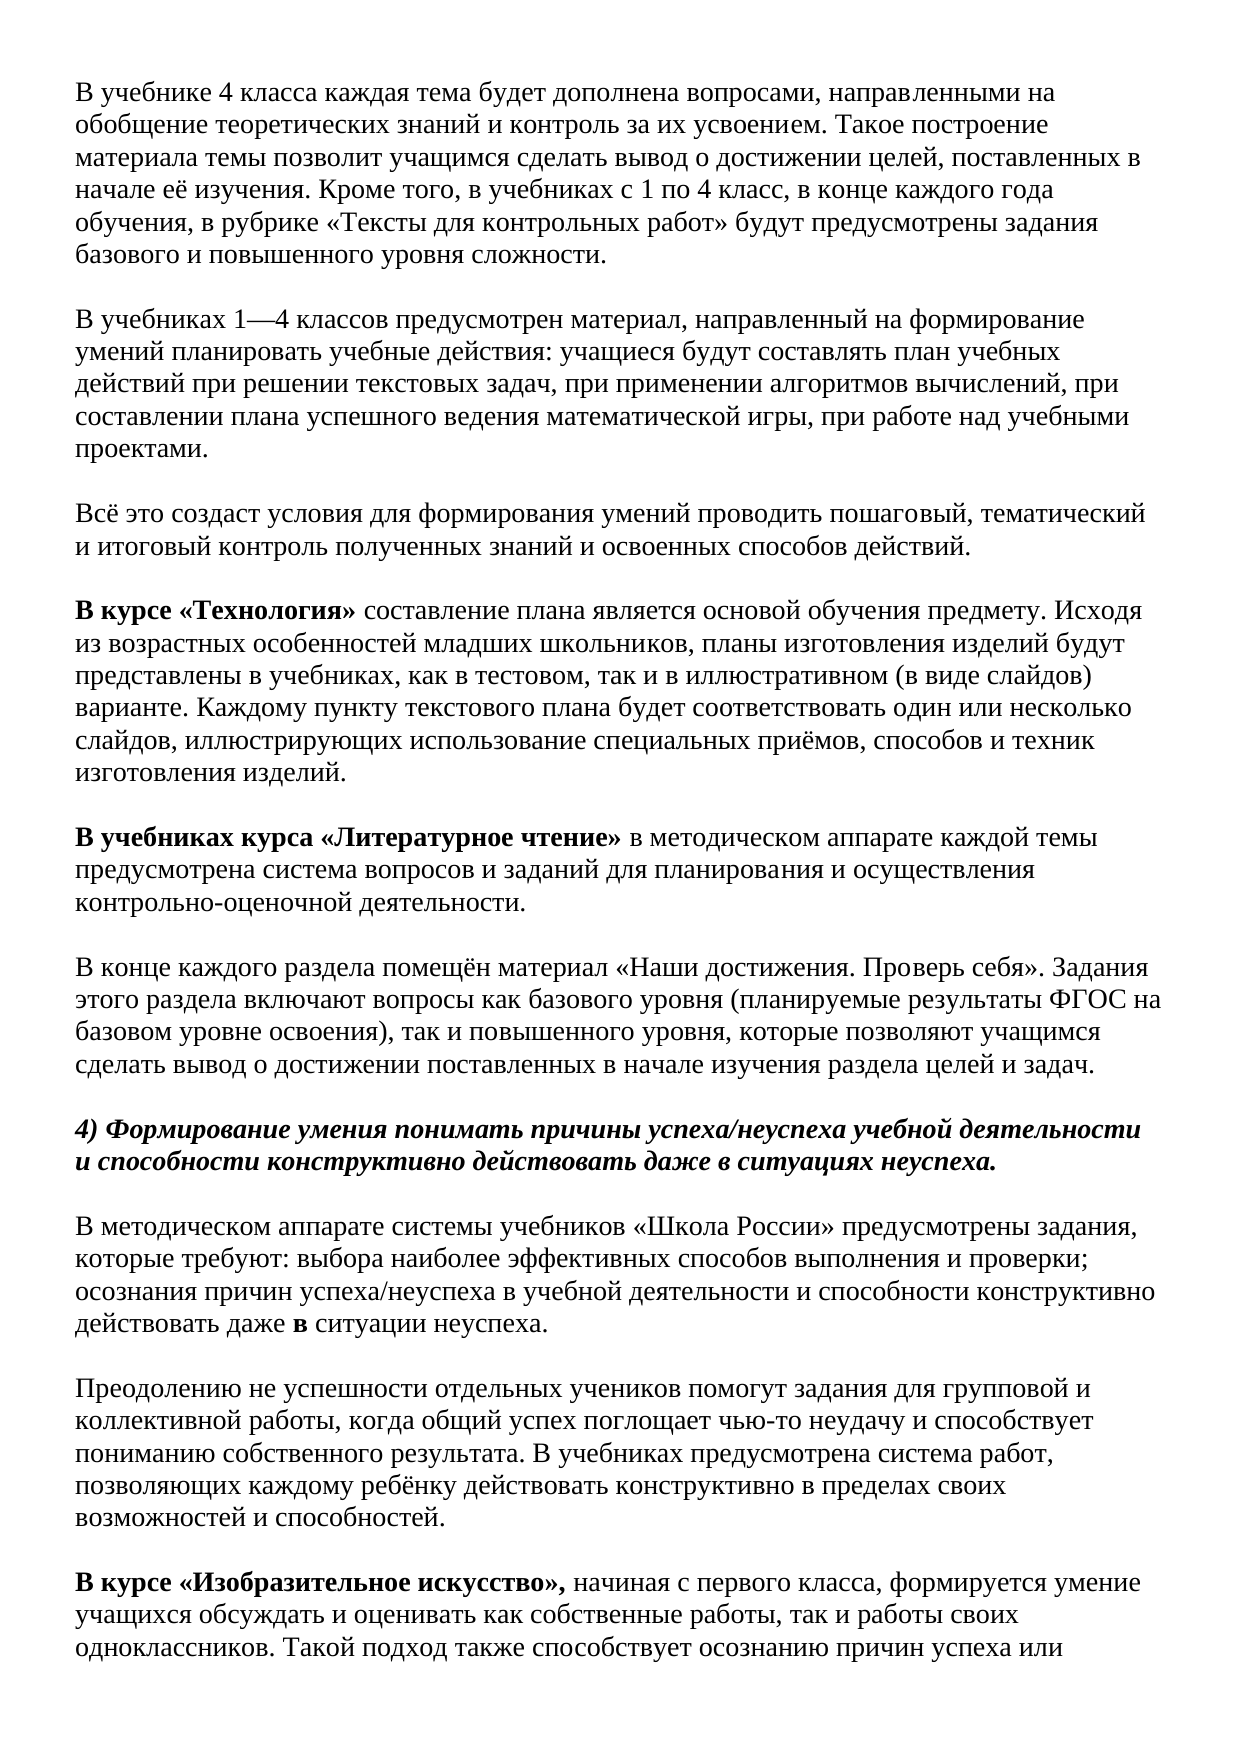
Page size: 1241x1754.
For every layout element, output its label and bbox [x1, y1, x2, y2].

text [75, 75, 1165, 1662]
